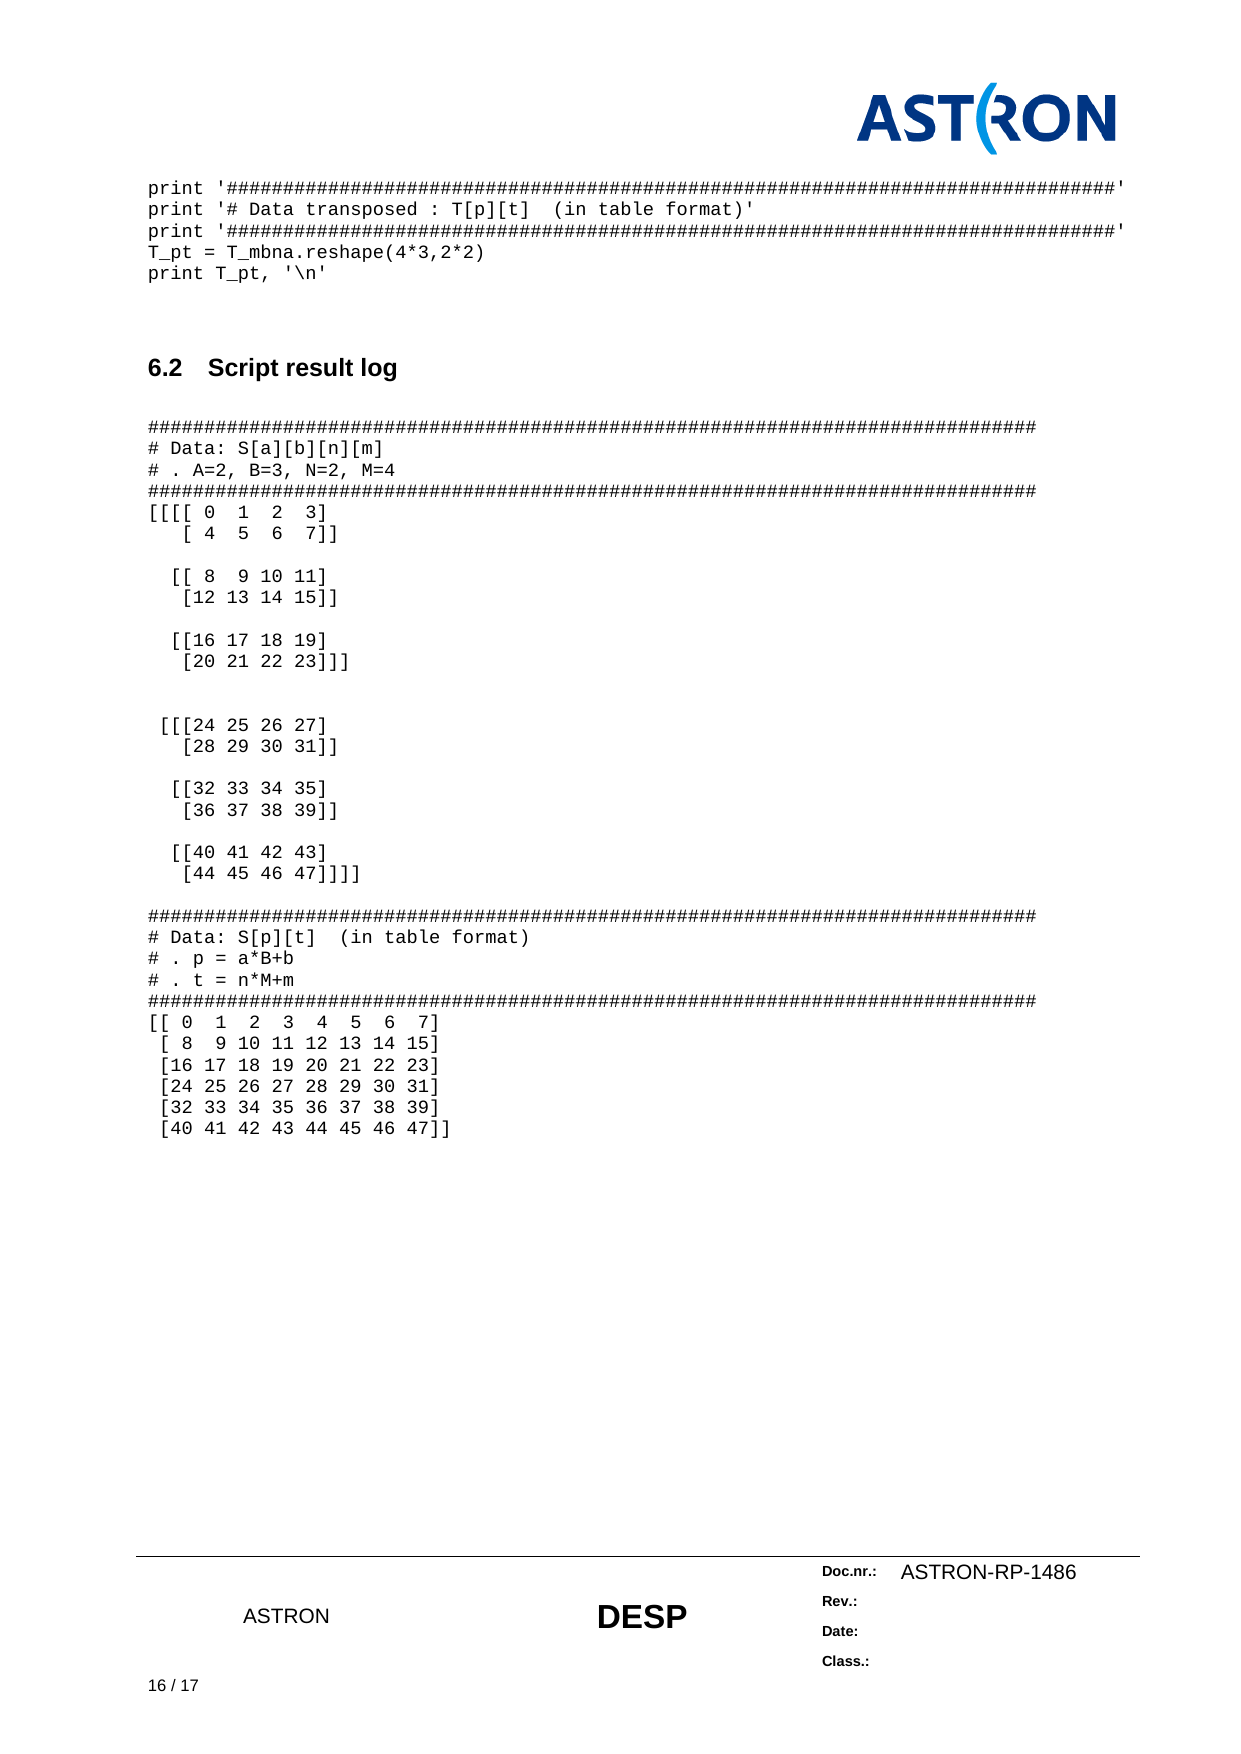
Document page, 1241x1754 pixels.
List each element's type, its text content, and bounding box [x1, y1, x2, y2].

text # Data: S[p][t] (in table format) [148, 928, 1152, 949]
text [24 25 26 27 28 29 30 31] [148, 1077, 1152, 1098]
text [[32 33 34 35] [148, 779, 1152, 800]
text [ 4 5 6 7]] [148, 524, 1152, 545]
text print '# Data transposed : T[p][t] (in table format)' [148, 200, 1152, 221]
text [[ 8 9 10 11] [148, 567, 1152, 588]
text print '###############################################################################' [148, 221, 1152, 243]
text [40 41 42 43 44 45 46 47]] [148, 1119, 1152, 1140]
text ############################################################################### [148, 482, 1152, 503]
text [32 33 34 35 36 37 38 39] [148, 1098, 1152, 1119]
text [28 29 30 31]] [148, 737, 1152, 758]
text print '###############################################################################' [148, 179, 1152, 200]
text [[ 0 1 2 3 4 5 6 7] [148, 1013, 1152, 1034]
text # Data: S[a][b][n][m] [148, 439, 1152, 460]
text [[16 17 18 19] [148, 630, 1152, 652]
text [16 17 18 19 20 21 22 23] [148, 1055, 1152, 1077]
text ############################################################################### [148, 907, 1152, 928]
text [[[24 25 26 27] [148, 715, 1152, 737]
text [[40 41 42 43] [148, 843, 1152, 864]
text [12 13 14 15]] [148, 588, 1152, 609]
text [44 45 46 47]]]] [148, 864, 1152, 885]
text ############################################################################### [148, 992, 1152, 1013]
text [[[[ 0 1 2 3] [148, 503, 1152, 524]
text print T_pt, '\n' [148, 264, 1152, 285]
text # . A=2, B=3, N=2, M=4 [148, 460, 1152, 482]
text [36 37 38 39]] [148, 800, 1152, 822]
text [ 8 9 10 11 12 13 14 15] [148, 1034, 1152, 1055]
text [20 21 22 23]]] [148, 652, 1152, 673]
text # . t = n*M+m [148, 970, 1152, 992]
text # . p = a*B+b [148, 949, 1152, 970]
text ############################################################################### [148, 418, 1152, 439]
text T_pt = T_mbna.reshape(4*3,2*2) [148, 243, 1152, 264]
picture [850, 76, 1123, 161]
subtitle Script result log [148, 353, 1152, 381]
